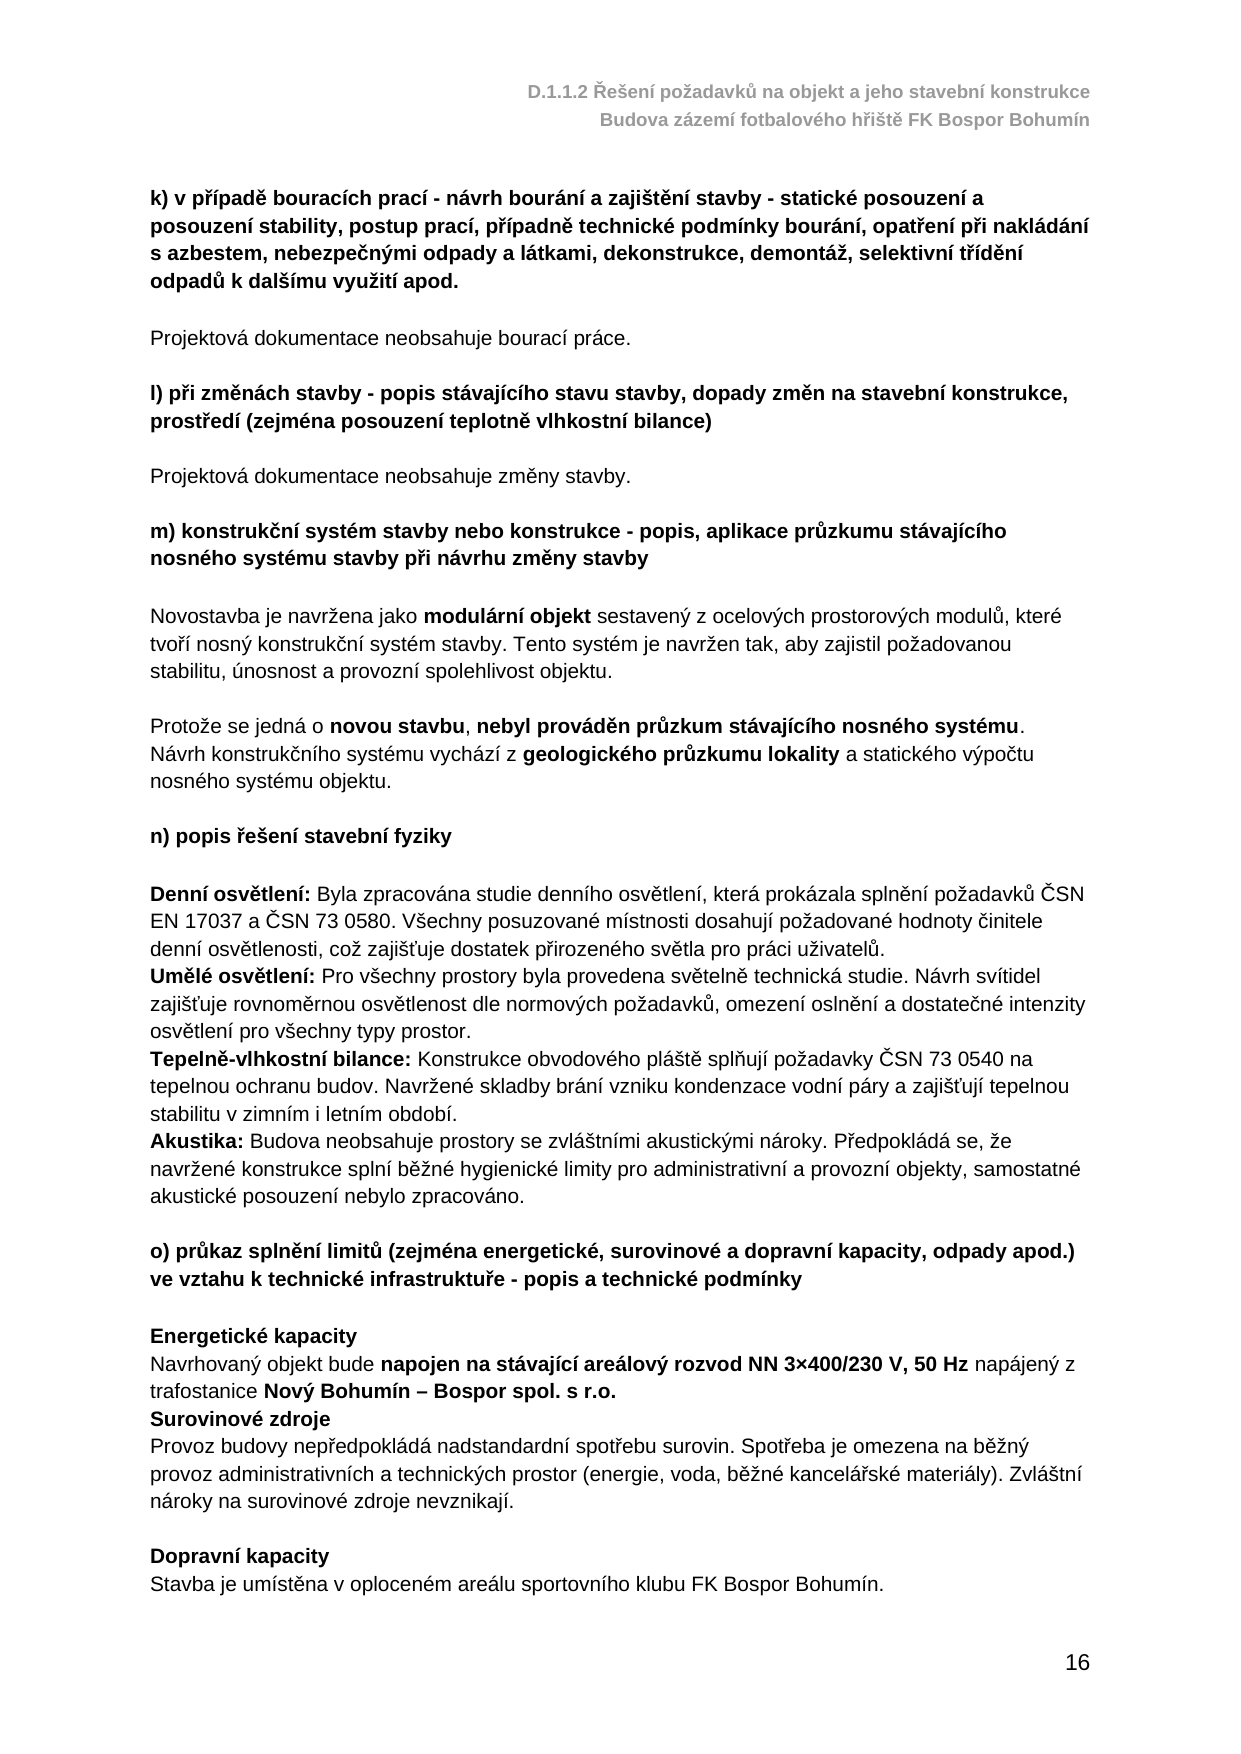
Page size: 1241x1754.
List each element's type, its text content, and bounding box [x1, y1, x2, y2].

text Novostavba je navržena jako modulární objekt sestavený z ocelových prostorových modulů, které tvoří nosný konstrukční systém stavby. Tento systém je navržen tak, aby zajistil požadovanou stabilitu, únosnost a provozní spolehlivost objektu. [150, 604, 1090, 683]
subtitle l) při změnách stavby - popis stávajícího stavu stavby, dopady změn na stavební konstrukce, prostředí (zejména posouzení teplotně vlhkostní bilance) [150, 381, 1090, 433]
text Umělé osvětlení: Pro všechny prostory byla provedena světelně technická studie. Návrh svítidel zajišťuje rovnoměrnou osvětlenost dle normových požadavků, omezení oslnění a dostatečné intenzity osvětlení pro všechny typy prostor. [150, 964, 1090, 1043]
text Denní osvětlení: Byla zpracována studie denního osvětlení, která prokázala splnění požadavků ČSN EN 17037 a ČSN 73 0580. Všechny posuzované místnosti dosahují požadované hodnoty činitele denní osvětlenosti, což zajišťuje dostatek přirozeného světla pro práci uživatelů. [150, 882, 1090, 961]
subtitle k) v případě bouracích prací - návrh bourání a zajištění stavby - statické posouzení a posouzení stability, postup prací, případně technické podmínky bourání, opatření při nakládání s azbestem, nebezpečnými odpady a látkami, dekonstrukce, demontáž, selektivní třídění odpadů k dalšímu využití apod. [150, 186, 1090, 292]
text Tepelně-vlhkostní bilance: Konstrukce obvodového pláště splňují požadavky ČSN 73 0540 na tepelnou ochranu budov. Navržené skladby brání vzniku kondenzace vodní páry a zajišťují tepelnou stabilitu v zimním i letním období. [150, 1047, 1090, 1126]
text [150, 1544, 1090, 1596]
text Surovinové zdroje Provoz budovy nepředpokládá nadstandardní spotřebu surovin. Spotřeba je omezena na běžný provoz administrativních a technických prostor (energie, voda, běžné kancelářské materiály). Zvláštní nároky na surovinové zdroje nevznikají. [150, 1407, 1090, 1513]
subtitle n) popis řešení stavební fyziky [150, 824, 1090, 848]
text Projektová dokumentace neobsahuje bourací práce. [150, 326, 1090, 350]
text Akustika: Budova neobsahuje prostory se zvláštními akustickými nároky. Předpokládá se, že navržené konstrukce splní běžné hygienické limity pro administrativní a provozní objekty, samostatné akustické posouzení nebylo zpracováno. [150, 1129, 1090, 1208]
subtitle o) průkaz splnění limitů (zejména energetické, surovinové a dopravní kapacity, odpady apod.) ve vztahu k technické infrastruktuře - popis a technické podmínky [150, 1239, 1090, 1291]
text Projektová dokumentace neobsahuje změny stavby. [150, 464, 1090, 488]
subtitle m) konstrukční systém stavby nebo konstrukce - popis, aplikace průzkumu stávajícího nosného systému stavby při návrhu změny stavby [150, 519, 1090, 570]
text Protože se jedná o novou stavbu, nebyl prováděn průzkum stávajícího nosného systému. Návrh konstrukčního systému vychází z geologického průzkumu lokality a statického výpočtu nosného systému objektu. [150, 714, 1090, 793]
text Energetické kapacity Navrhovaný objekt bude napojen na stávající areálový rozvod NN 3×400/230 V, 50 Hz napájený z trafostanice Nový Bohumín – Bospor spol. s r.o. [150, 1324, 1090, 1403]
